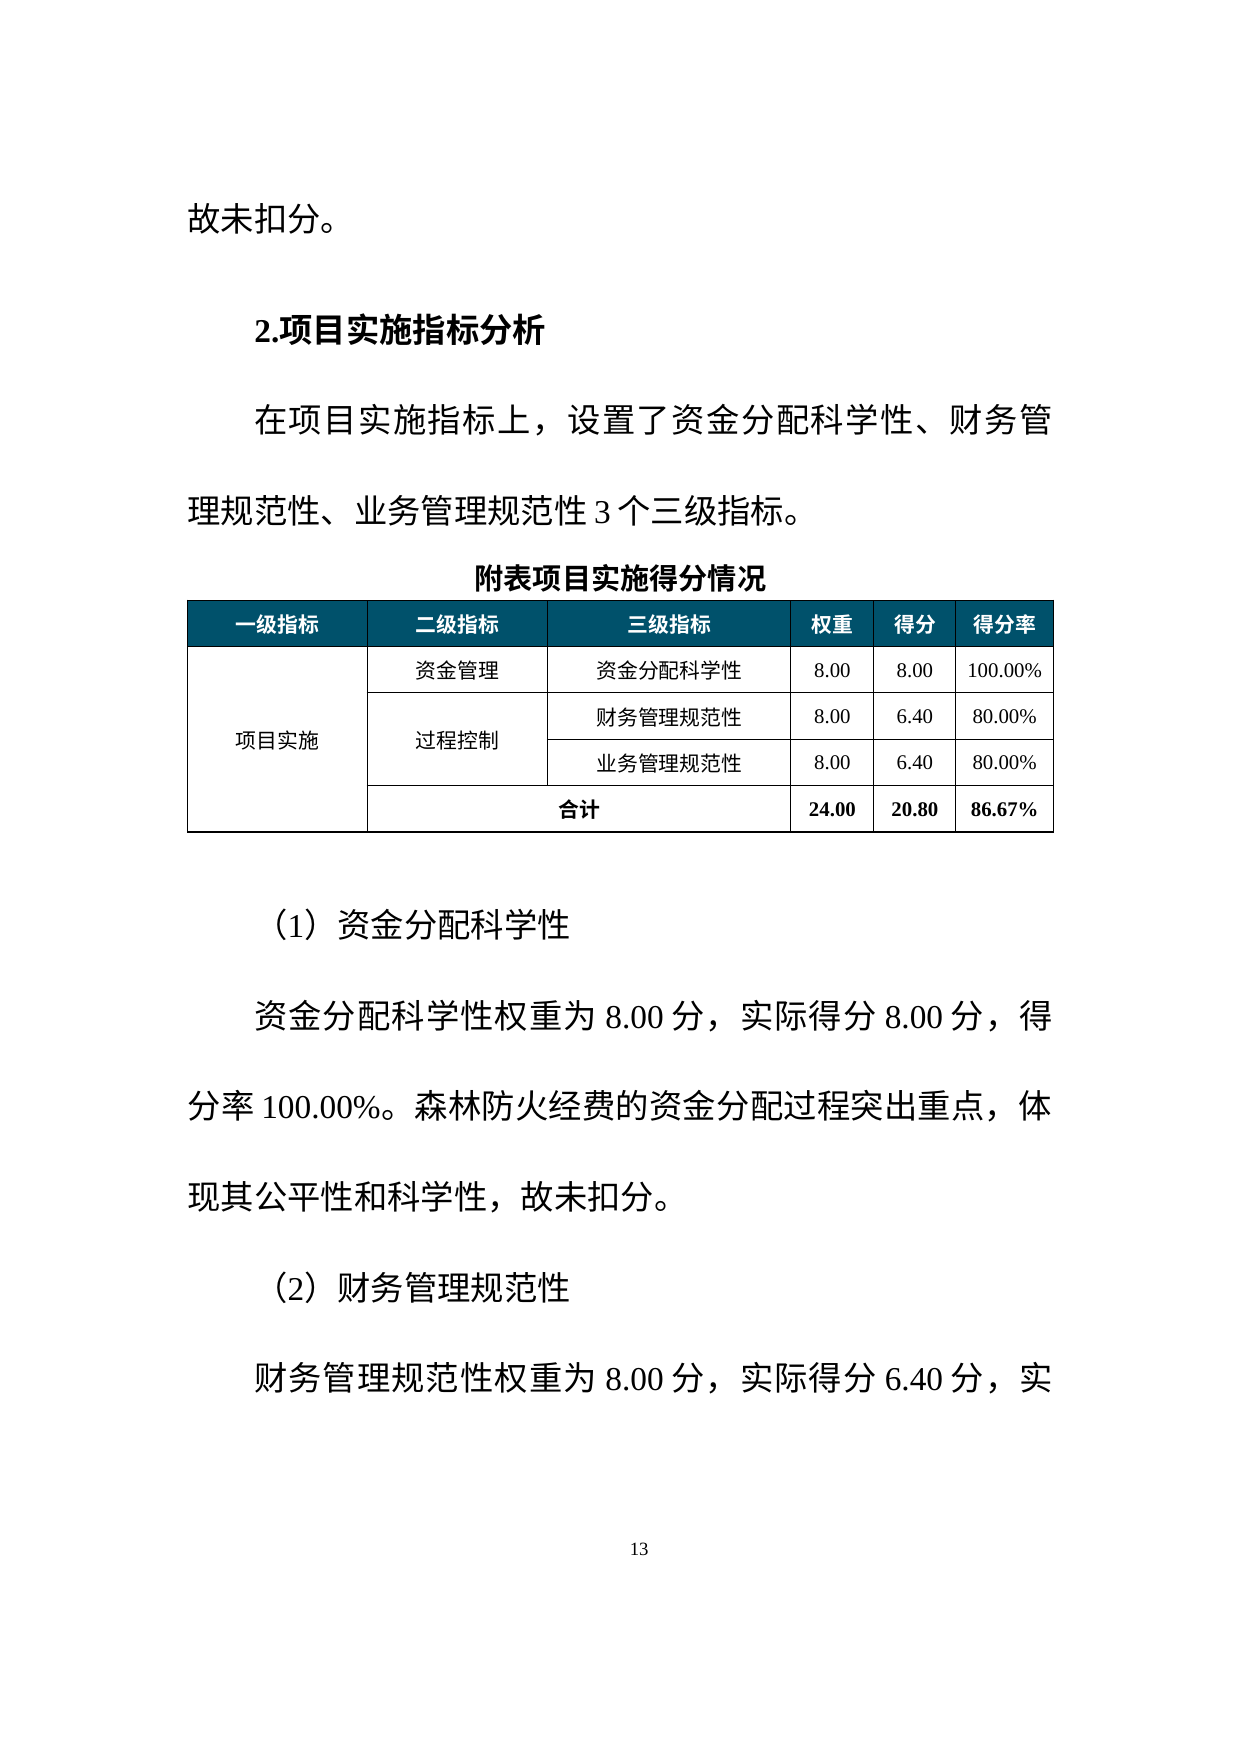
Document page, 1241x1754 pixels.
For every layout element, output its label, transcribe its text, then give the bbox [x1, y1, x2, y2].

table_cell 100.00% [956, 647, 1053, 692]
table_cell 8.00 [791, 740, 873, 785]
table_cell 6.40 [874, 693, 955, 739]
text 在项目实施指标上，设置了资金分配科学性、财务管理规范性、业务管理规范性3个三级指标。 [187, 373, 1053, 554]
table_cell 20.80 [874, 786, 955, 831]
table_header 得分率 [956, 601, 1053, 646]
text 附表项目实施得分情况 [187, 554, 1053, 599]
subtitle 2.项目实施指标分析 [187, 282, 1053, 373]
table_cell 项目实施 [188, 647, 367, 831]
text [187, 172, 1053, 263]
text （1）资金分配科学性 [187, 878, 1053, 968]
text 资金分配科学性权重为8.00分，实际得分8.00分，得分率100.00%。森林防火经费的资金分配过程突出重点，体现其公平性和科学性，故未扣分。 [187, 968, 1053, 1240]
table_cell 8.00 [791, 647, 873, 692]
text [187, 1331, 1053, 1421]
table_header 三级指标 [548, 601, 790, 646]
table_cell 80.00% [956, 740, 1053, 785]
table_cell 6.40 [874, 740, 955, 785]
text （2）财务管理规范性 [187, 1240, 1053, 1331]
table_cell 资金管理 [368, 647, 547, 692]
table_cell 86.67% [956, 786, 1053, 831]
table_cell 合计 [368, 786, 790, 831]
table_header 得分 [874, 601, 955, 646]
table_cell 8.00 [874, 647, 955, 692]
table_header 权重 [791, 601, 873, 646]
table_cell 8.00 [791, 693, 873, 739]
table_cell 财务管理规范性 [548, 693, 790, 739]
table_cell 24.00 [791, 786, 873, 831]
table_cell 资金分配科学性 [548, 647, 790, 692]
table_cell 过程控制 [368, 693, 547, 785]
table_header 二级指标 [368, 601, 547, 646]
table_cell 80.00% [956, 693, 1053, 739]
table_header 一级指标 [188, 601, 367, 646]
table_cell 业务管理规范性 [548, 740, 790, 785]
